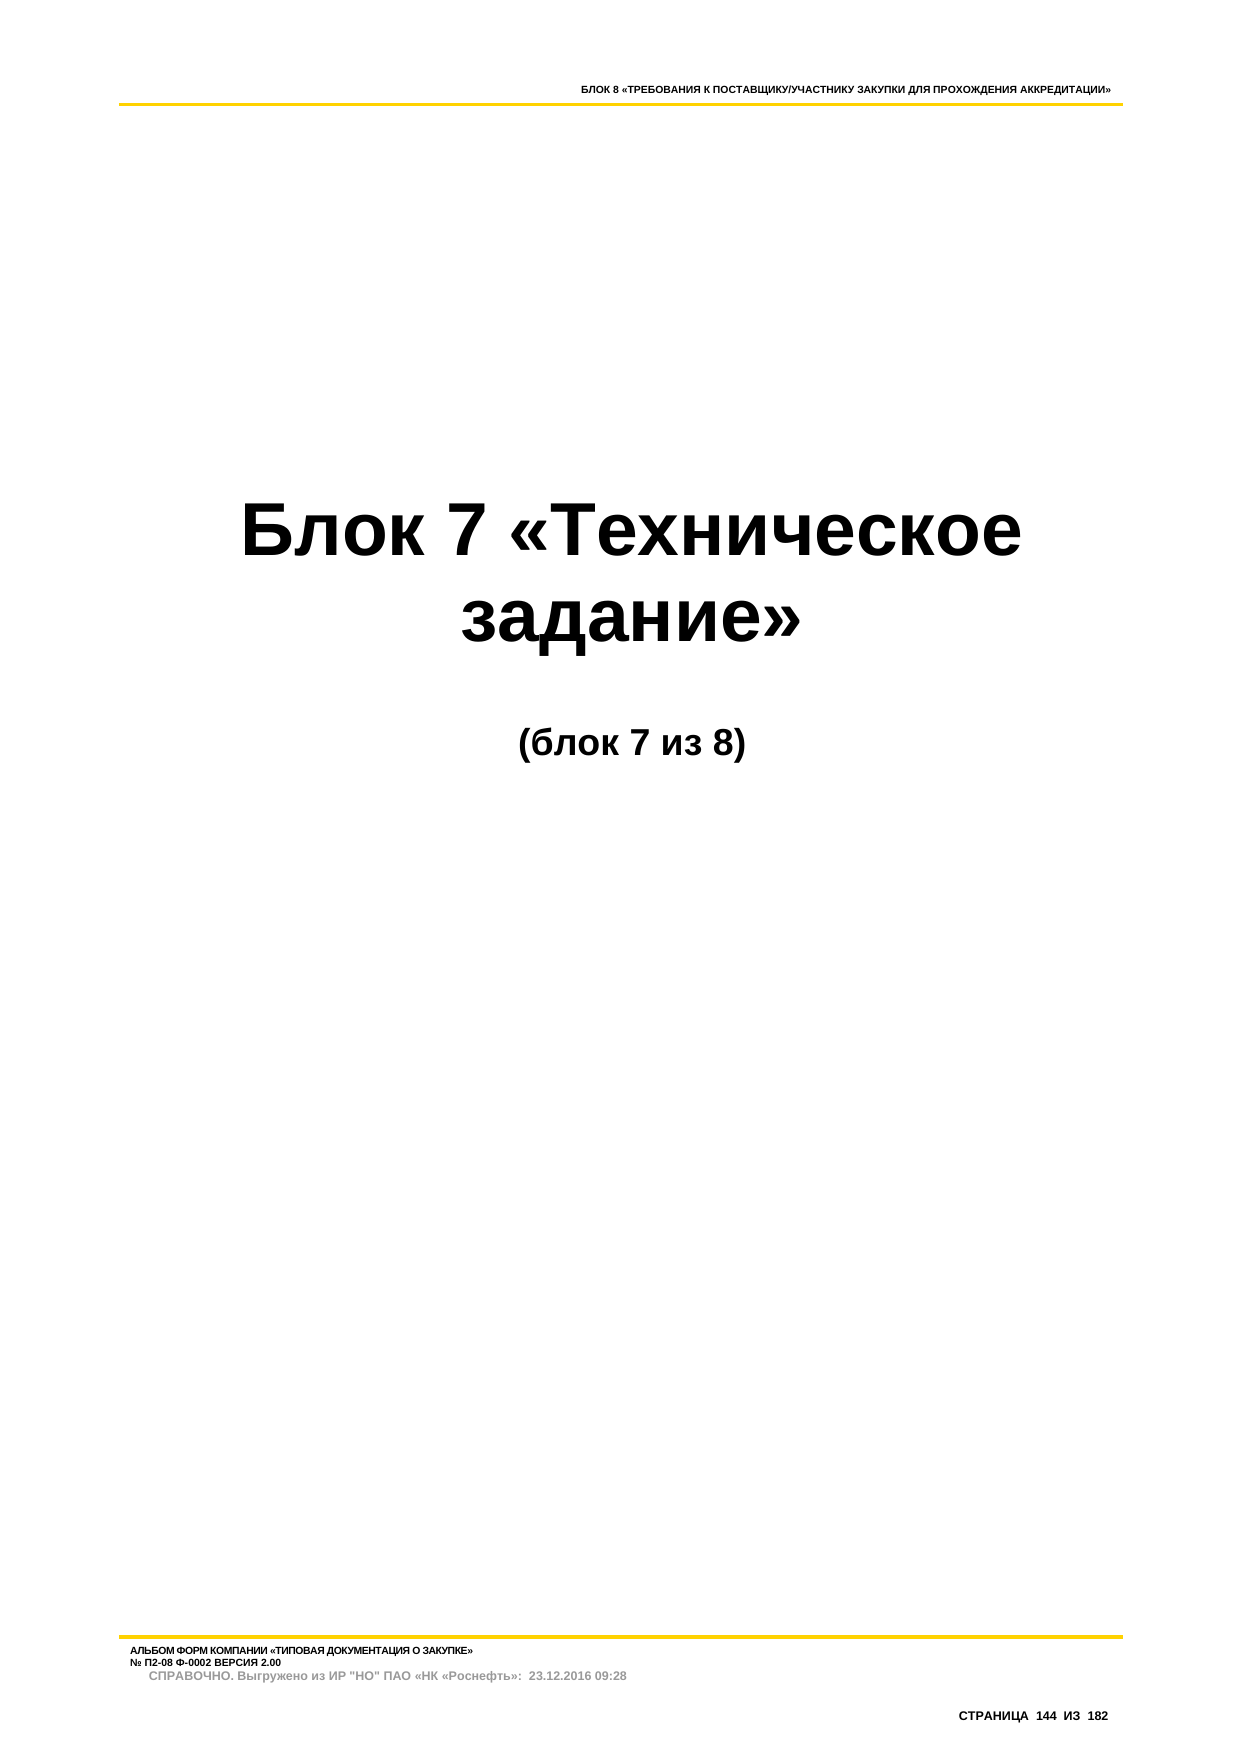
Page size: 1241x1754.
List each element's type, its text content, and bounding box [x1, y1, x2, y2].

text (блок 7 из 8) [130, 720, 1134, 763]
text Блок 7 «Техническое задание» [130, 485, 1134, 657]
